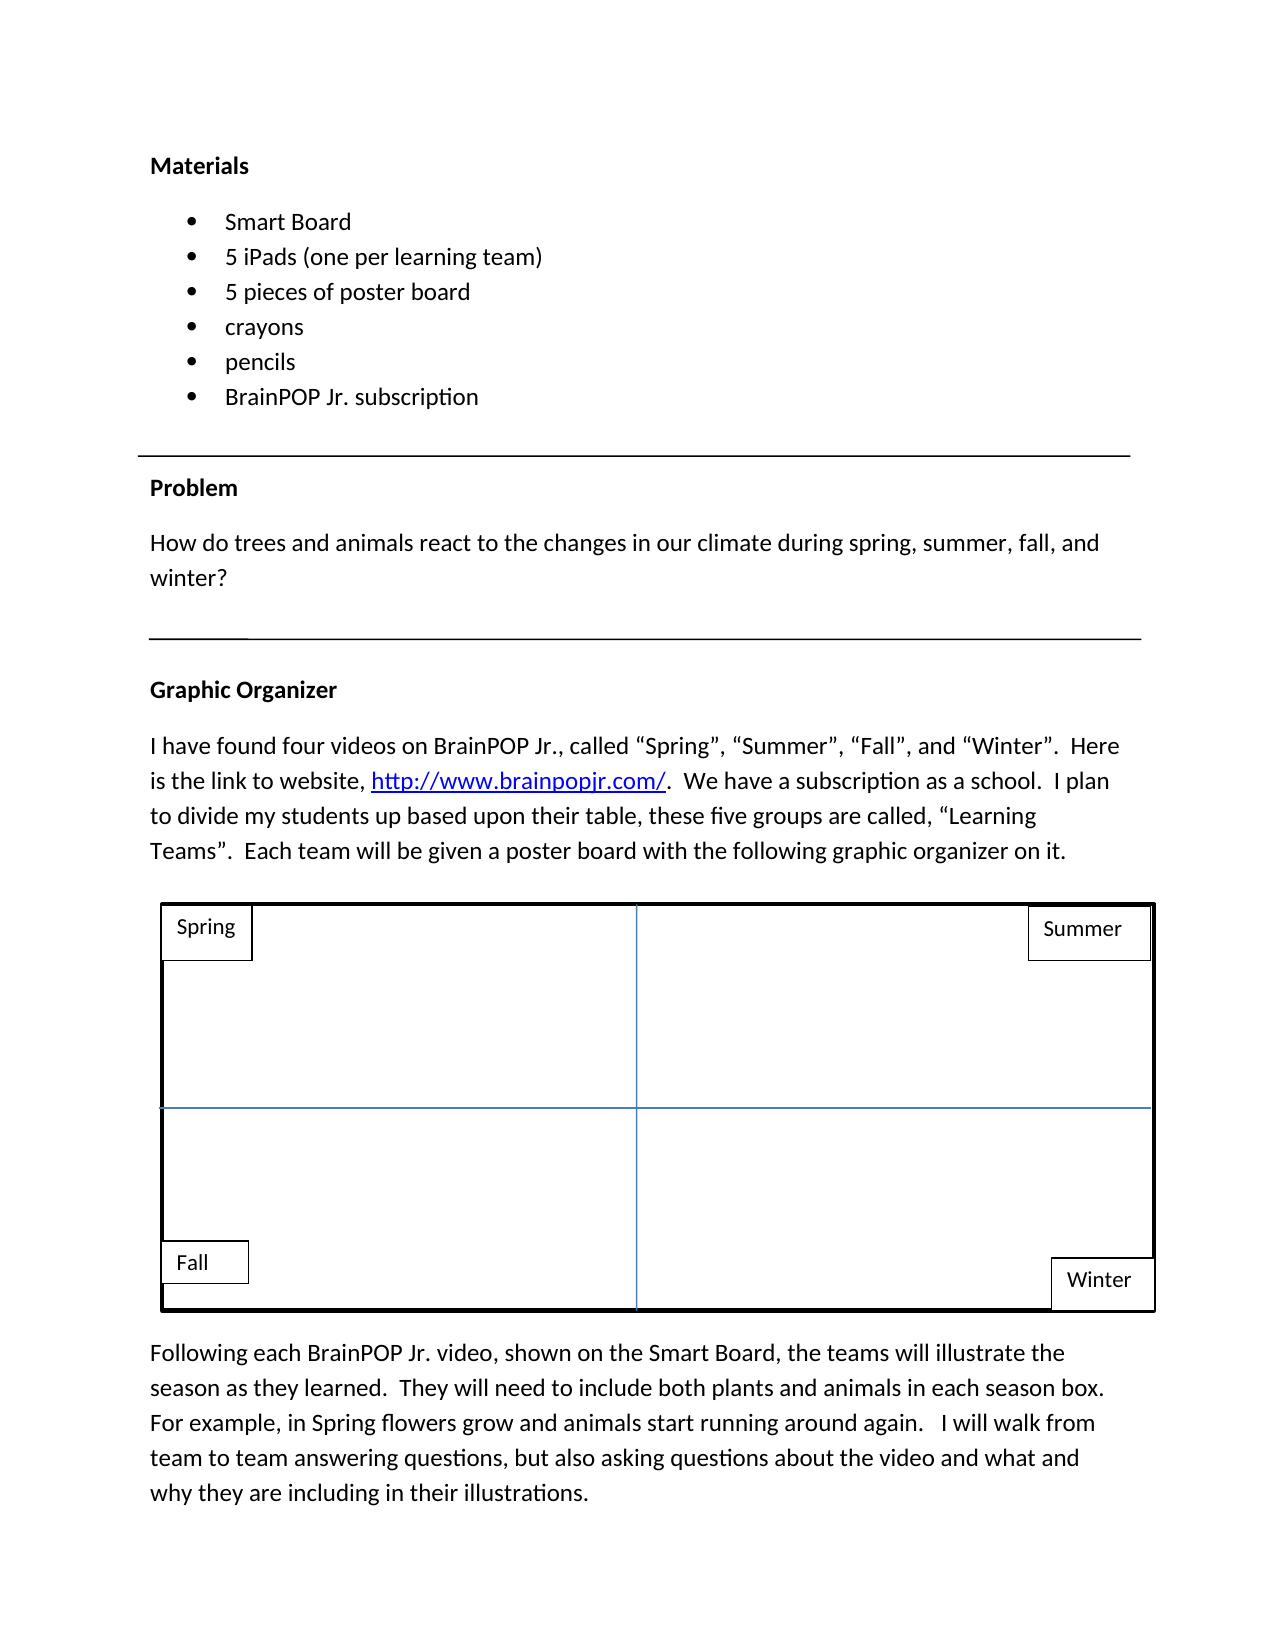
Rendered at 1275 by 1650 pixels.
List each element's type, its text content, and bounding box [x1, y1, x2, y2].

text I have found four videos on BrainPOP Jr., called “Spring”, “Summer”, “Fall”, and “Winter”. Here is the link to website, http://www.brainpopjr.com/. We have a subscription as a school. I plan to divide my students up based upon their table, these five groups are called, “Learning Teams”. Each team will be given a poster board with the following graphic organizer on it. [150, 730, 1125, 866]
text How do trees and animals react to the changes in our climate during spring, summer, fall, and winter? [150, 527, 1125, 593]
list BrainPOP Jr. subscription [187, 381, 1125, 411]
list 5 iPads (one per learning team) [187, 241, 1125, 271]
text Problem [150, 472, 1125, 502]
list Smart Board [187, 206, 1125, 236]
list 5 pieces of poster board [187, 276, 1125, 306]
list crayons [187, 311, 1125, 341]
text Graphic Organizer [150, 674, 1125, 705]
text Following each BrainPOP Jr. video, shown on the Smart Board, the teams will illustrate the season as they learned. They will need to include both plants and animals in each season box. For example, in Spring flowers grow and animals start running around again. I will walk from team to team answering questions, but also asking questions about the video and what and why they are including in their illustrations. [150, 1337, 1125, 1508]
list pencils [187, 346, 1125, 376]
text Materials [150, 150, 1125, 181]
